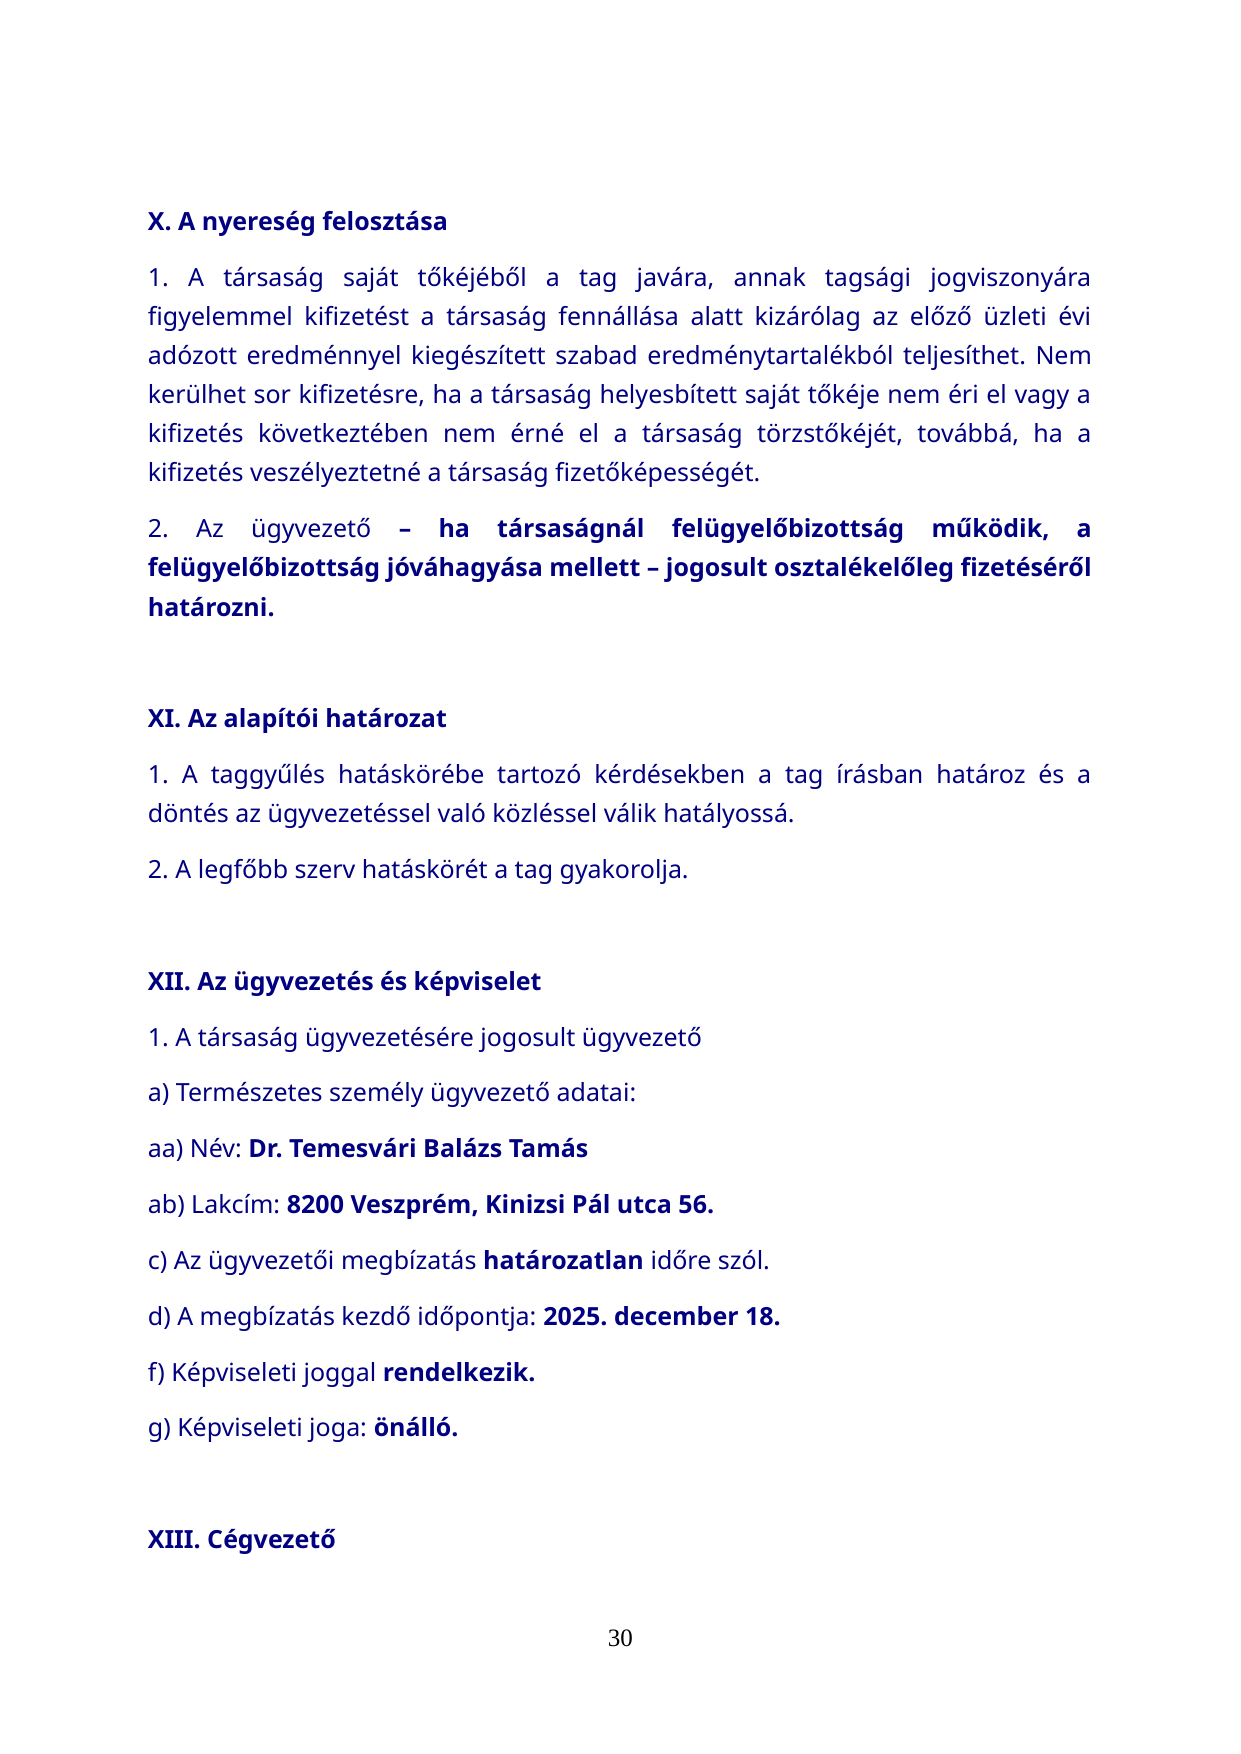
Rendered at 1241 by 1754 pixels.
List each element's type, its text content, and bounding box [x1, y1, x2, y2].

text 1. A taggyűlés hatáskörébe tartozó kérdésekben a tag írásban határoz és a döntés az ügyvezetéssel való közléssel válik hatályossá. [148, 757, 1093, 830]
text XIII. Cégvezető [148, 1522, 1093, 1556]
text aa) Név: Dr. Temesvári Balázs Tamás [148, 1131, 1093, 1165]
text ab) Lakcím: 8200 Veszprém, Kinizsi Pál utca 56. [148, 1187, 1093, 1221]
text 1. A társaság saját tőkéjéből a tag javára, annak tagsági jogviszonyára figyelemmel kifizetést a társaság fennállása alatt kizárólag az előző üzleti évi adózott eredménnyel kiegészített szabad eredménytartalékból teljesíthet. Nem kerülhet sor kifizetésre, ha a társaság helyesbített saját tőkéje nem éri el vagy a kifizetés következtében nem érné el a társaság törzstőkéjét, továbbá, ha a kifizetés veszélyeztetné a társaság fizetőképességét. [148, 259, 1093, 489]
text f) Képviseleti joggal rendelkezik. [148, 1354, 1093, 1388]
text XII. Az ügyvezetés és képviselet [148, 963, 1093, 997]
text c) Az ügyvezetői megbízatás határozatlan időre szól. [148, 1243, 1093, 1277]
text a) Természetes személy ügyvezető adatai: [148, 1075, 1093, 1109]
text XI. Az alapítói határozat [148, 701, 1093, 735]
text 1. A társaság ügyvezetésére jogosult ügyvezető [148, 1019, 1093, 1053]
text g) Képviseleti joga: önálló. [148, 1410, 1093, 1444]
text 2. Az ügyvezető – ha társaságnál felügyelőbizottság működik, a felügyelőbizottság jóváhagyása mellett – jogosult osztalékelőleg fizetéséről határozni. [148, 511, 1093, 623]
text 2. A legfőbb szerv hatáskörét a tag gyakorolja. [148, 852, 1093, 886]
text X. A nyereség felosztása [148, 203, 1093, 237]
text d) A megbízatás kezdő időpontja: 2025. december 18. [148, 1298, 1093, 1332]
